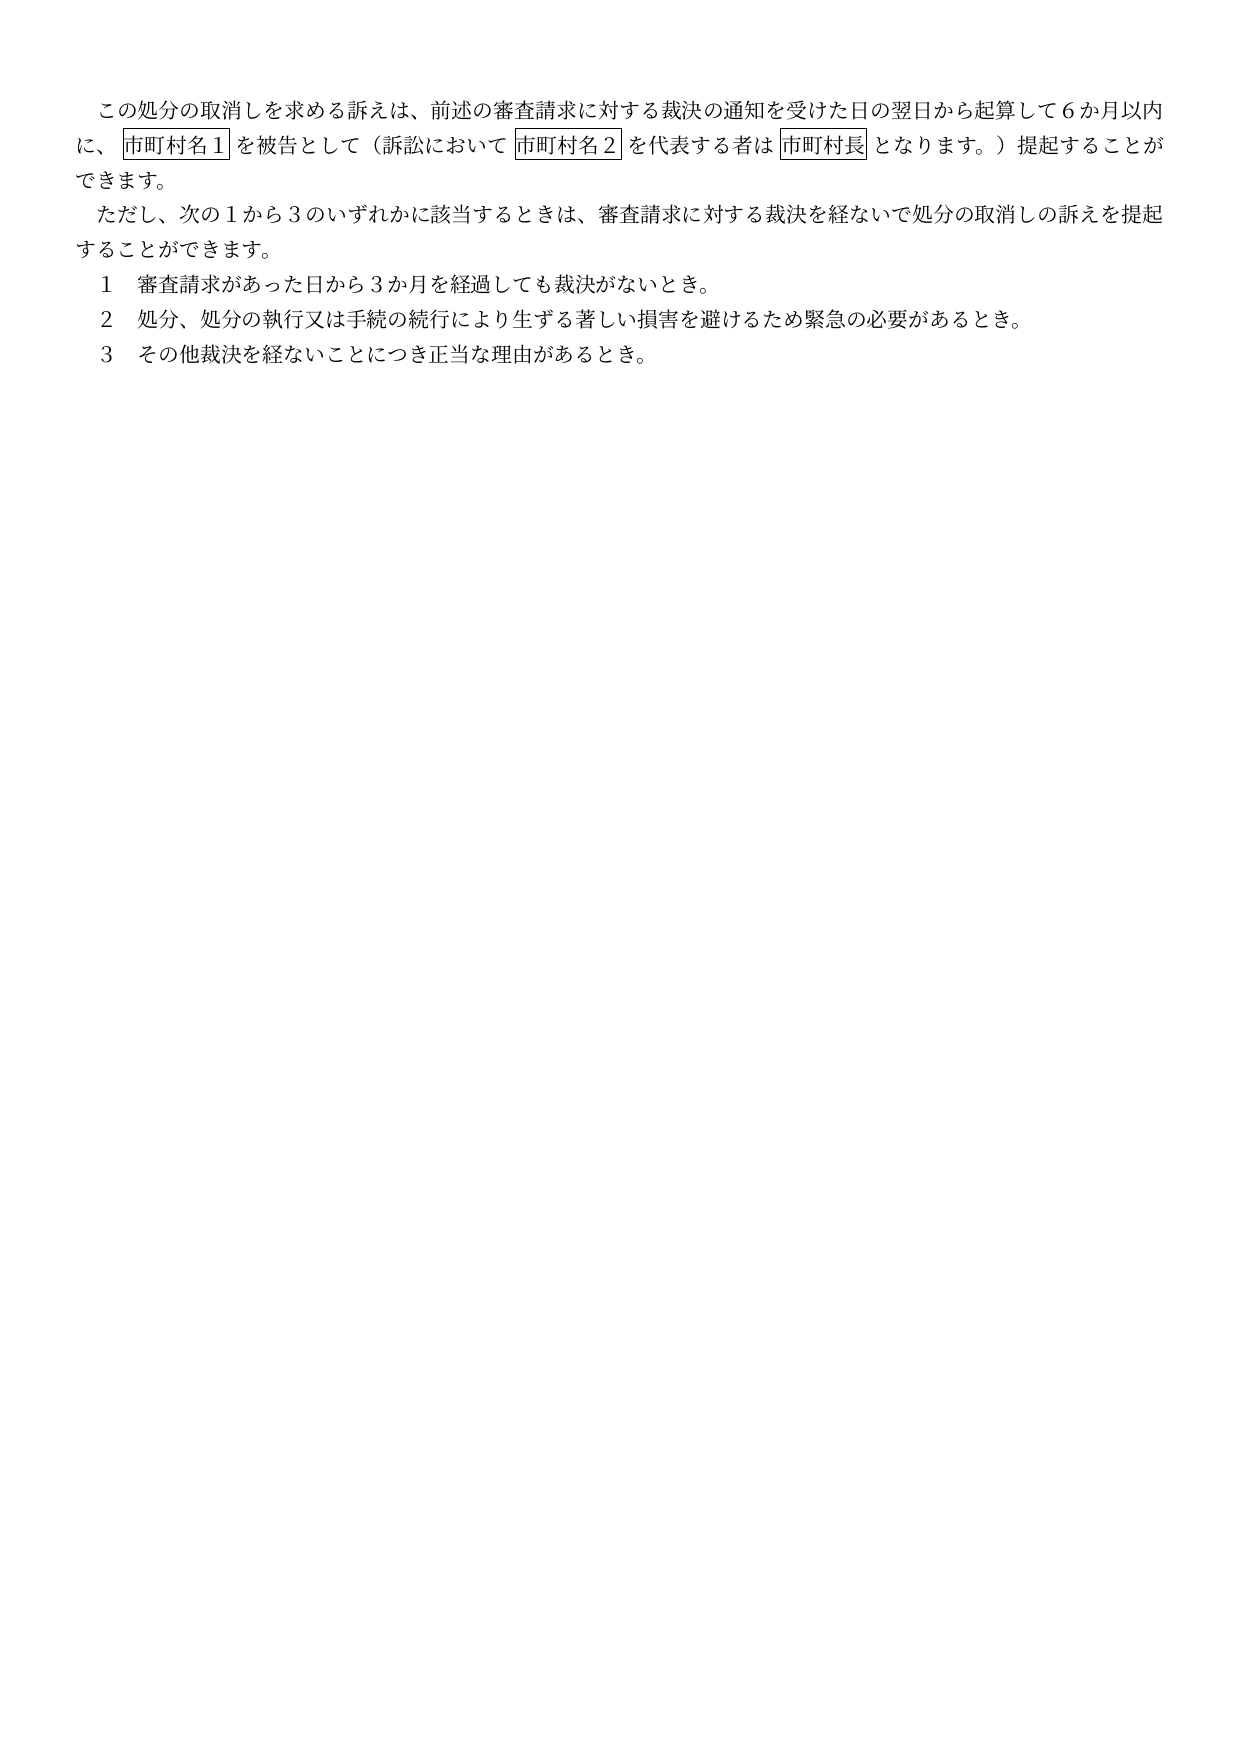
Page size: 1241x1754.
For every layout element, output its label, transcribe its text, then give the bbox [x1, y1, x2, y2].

text ２ 処分、処分の執行又は手続の続行により生ずる著しい損害を避けるため緊急の必要があるとき。 [75, 301, 1165, 336]
text １ 審査請求があった日から３か月を経過しても裁決がないとき。 [75, 266, 1165, 301]
text この処分の取消しを求める訴えは、前述の審査請求に対する裁決の通知を受けた日の翌日から起算して６か月以内に、 市町村名１ を被告として（訴訟において 市町村名２ を代表する者は 市町村長 となります。）提起することができます。 [75, 92, 1165, 196]
text ３ その他裁決を経ないことにつき正当な理由があるとき。 [75, 336, 1165, 371]
text ただし、次の１から３のいずれかに該当するときは、審査請求に対する裁決を経ないで処分の取消しの訴えを提起することができます。 [75, 196, 1165, 266]
